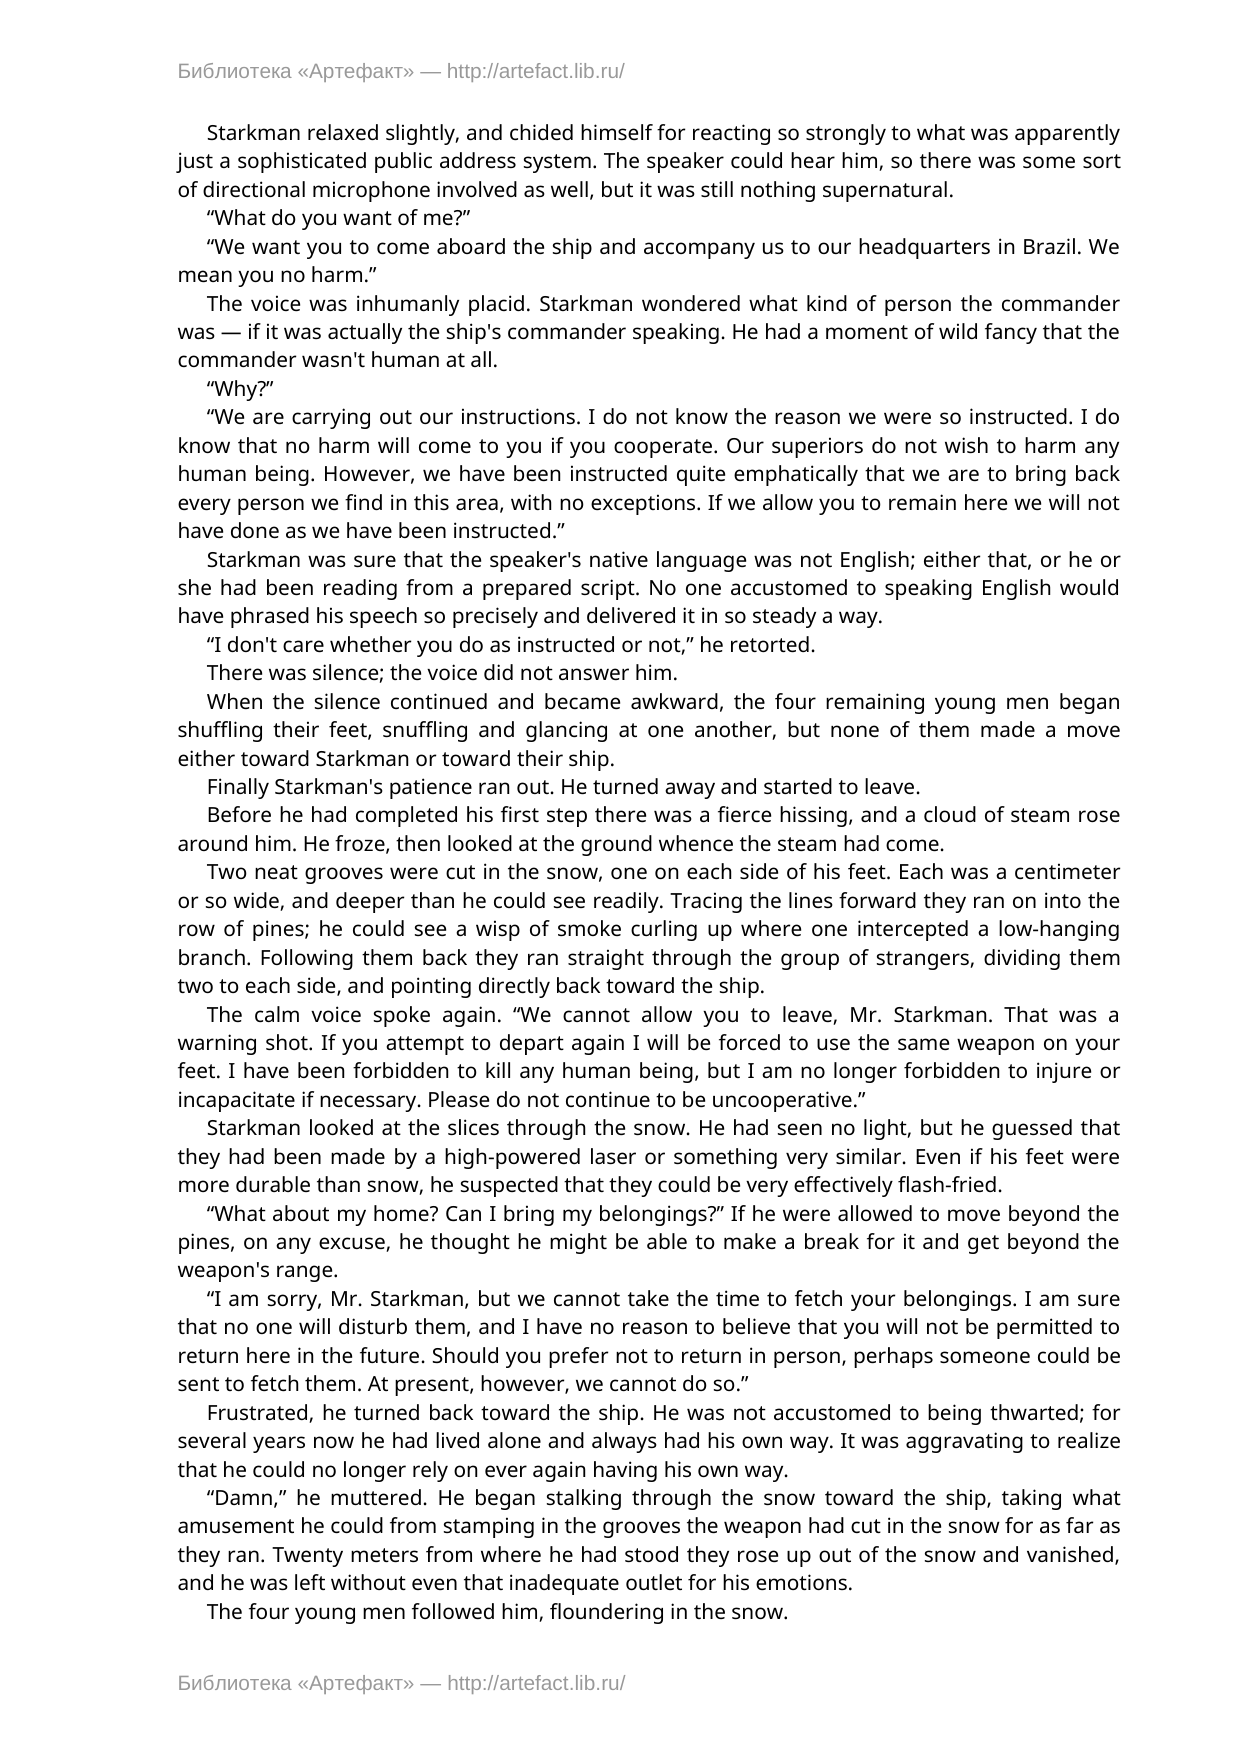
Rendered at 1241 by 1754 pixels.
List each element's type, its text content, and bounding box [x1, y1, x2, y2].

text “Why?” [177, 374, 1122, 402]
text The voice was inhumanly placid. Starkman wondered what kind of person the commander was — if it was actually the ship's commander speaking. He had a moment of wild fancy that the commander wasn't human at all. [177, 289, 1122, 374]
text “We are carrying out our instructions. I do not know the reason we were so instructed. I do know that no harm will come to you if you cooperate. Our superiors do not wish to harm any human being. However, we have been instructed quite emphatically that we are to bring back every person we find in this area, with no exceptions. If we allow you to remain here we will not have done as we have been instructed.” [177, 402, 1122, 545]
text “I don't care whether you do as instructed or not,” he retorted. [177, 630, 1122, 658]
text “Damn,” he muttered. He began stalking through the snow toward the ship, taking what amusement he could from stamping in the grooves the weapon had cut in the snow for as far as they ran. Twenty meters from where he had stood they rose up out of the snow and vanished, and he was left without even that inadequate outlet for his emotions. [177, 1483, 1122, 1597]
text Finally Starkman's patience ran out. He turned away and started to leave. [177, 772, 1122, 801]
text When the silence continued and became awkward, the four remaining young men began shuffling their feet, snuffling and glancing at one another, but none of them made a move either toward Starkman or toward their ship. [177, 687, 1122, 772]
text “We want you to come aboard the ship and accompany us to our headquarters in Brazil. We mean you no harm.” [177, 232, 1122, 289]
text Before he had completed his first step there was a fierce hissing, and a cloud of steam rose around him. He froze, then looked at the ground whence the steam had come. [177, 801, 1122, 857]
text “I am sorry, Mr. Starkman, but we cannot take the time to fetch your belongings. I am sure that no one will disturb them, and I have no reason to believe that you will not be permitted to return here in the future. Should you prefer not to return in person, perhaps someone could be sent to fetch them. At present, however, we cannot do so.” [177, 1284, 1122, 1398]
text Starkman relaxed slightly, and chided himself for reacting so strongly to what was apparently just a sophisticated public address system. The speaker could hear him, so there was some sort of directional microphone involved as well, but it was still nothing supernatural. [177, 118, 1122, 203]
text Starkman was sure that the speaker's native language was not English; either that, or he or she had been reading from a prepared script. No one accustomed to speaking English would have phrased his speech so precisely and delivered it in so steady a way. [177, 545, 1122, 630]
text Starkman looked at the slices through the snow. He had seen no light, but he guessed that they had been made by a high-powered laser or something very similar. Even if his feet were more durable than snow, he suspected that they could be very effectively flash-fried. [177, 1113, 1122, 1199]
text Two neat grooves were cut in the snow, one on each side of his feet. Each was a centimeter or so wide, and deeper than he could see readily. Tracing the lines forward they ran on into the row of pines; he could see a wisp of smoke curling up where one intercepted a low-hanging branch. Following them back they ran straight through the group of strangers, dividing them two to each side, and pointing directly back toward the ship. [177, 857, 1122, 1000]
text There was silence; the voice did not answer him. [177, 658, 1122, 687]
text Frustrated, he turned back toward the ship. He was not accustomed to being thwarted; for several years now he had lived alone and always had his own way. It was aggravating to realize that he could no longer rely on ever again having his own way. [177, 1398, 1122, 1483]
text “What about my home? Can I bring my belongings?” If he were allowed to move beyond the pines, on any excuse, he thought he might be able to make a break for it and get beyond the weapon's range. [177, 1199, 1122, 1284]
text The calm voice spoke again. “We cannot allow you to leave, Mr. Starkman. That was a warning shot. If you attempt to depart again I will be forced to use the same weapon on your feet. I have been forbidden to kill any human being, but I am no longer forbidden to injure or incapacitate if necessary. Please do not continue to be uncooperative.” [177, 1000, 1122, 1113]
text The four young men followed him, floundering in the snow. [177, 1597, 1122, 1625]
text “What do you want of me?” [177, 203, 1122, 232]
